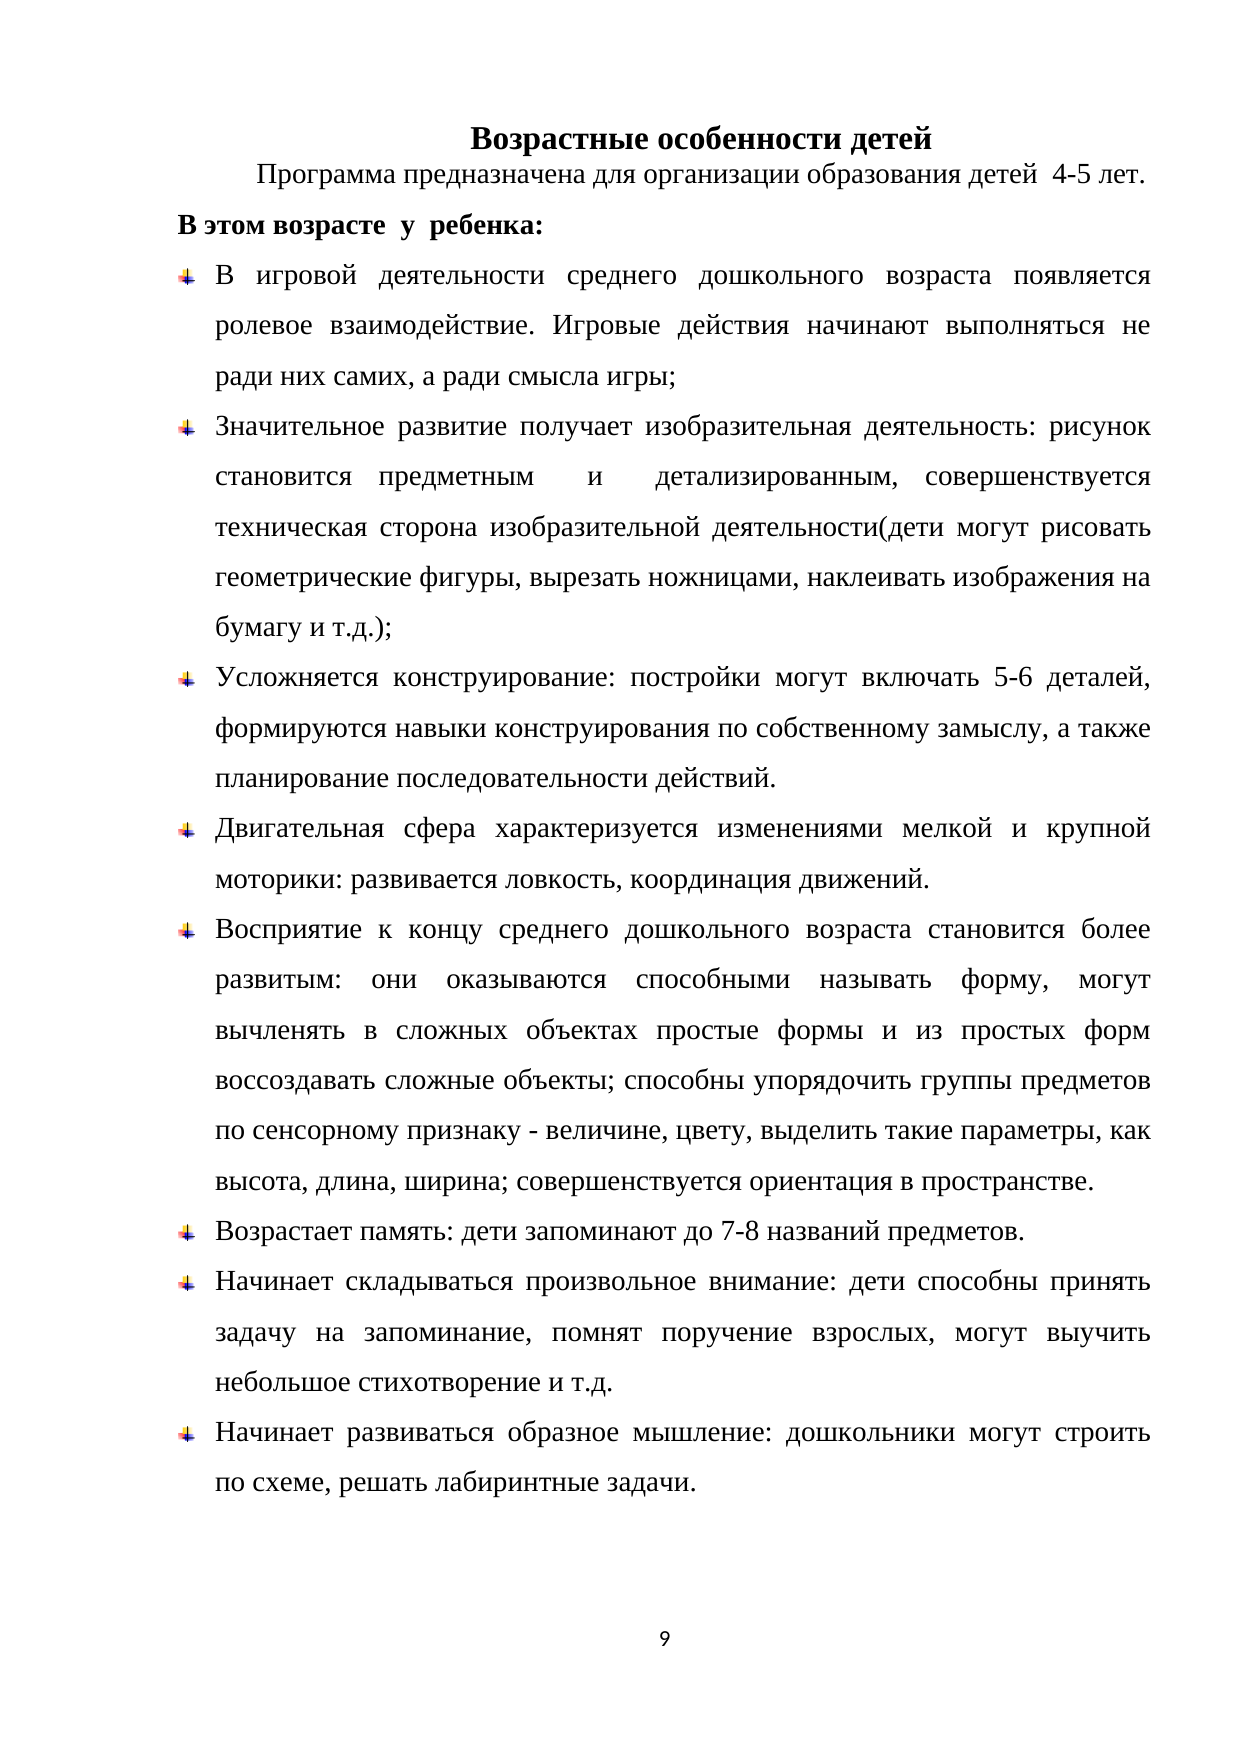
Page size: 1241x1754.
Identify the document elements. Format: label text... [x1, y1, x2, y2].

text Возрастные особенности детей [177, 118, 1152, 156]
list Возрастает память: дети запоминают до 7-8 названий предметов. [177, 1213, 1152, 1247]
list Начинает развиваться образное мышление: дошкольники могут строить по схеме, решать лабиринтные задачи. [177, 1414, 1152, 1498]
text Программа предназначена для организации образования детей 4-5 лет. [177, 156, 1152, 190]
list Усложняется конструирование: постройки могут включать 5-6 деталей, формируются навыки конструирования по собственному замыслу, а также планирование последовательности действий. [177, 659, 1152, 794]
list Начинает складываться произвольное внимание: дети способны принять задачу на запоминание, помнят поручение взрослых, могут выучить небольшое стихотворение и т.д. [177, 1263, 1152, 1397]
list Двигательная сфера характеризуется изменениями мелкой и крупной моторики: развивается ловкость, координация движений. [177, 811, 1152, 894]
list Значительное развитие получает изобразительная деятельность: рисунок становится предметным и детализированным, совершенствуется техническая сторона изобразительной деятельности(дети могут рисовать геометрические фигуры, вырезать ножницами, наклеивать изображения на бумагу и т.д.); [177, 408, 1152, 643]
picture [178, 821, 195, 838]
picture [178, 921, 195, 939]
list Восприятие к концу среднего дошкольного возраста становится более развитым: они оказываются способными называть форму, могут вычленять в сложных объектах простые формы и из простых форм воссоздавать сложные объекты; способны упорядочить группы предметов по сенсорному признаку - величине, цвету, выделить такие параметры, как высота, длина, ширина; совершенствуется ориентация в пространстве. [177, 911, 1152, 1196]
picture [178, 1223, 195, 1241]
picture [178, 1274, 195, 1291]
picture [178, 418, 195, 436]
picture [178, 670, 195, 687]
picture [178, 1425, 195, 1442]
text В этом возрасте у ребенка: [177, 207, 1152, 240]
picture [178, 267, 195, 285]
list В игровой деятельности среднего дошкольного возраста появляется ролевое взаимодействие. Игровые действия начинают выполняться не ради них самих, а ради смысла игры; [177, 257, 1152, 391]
